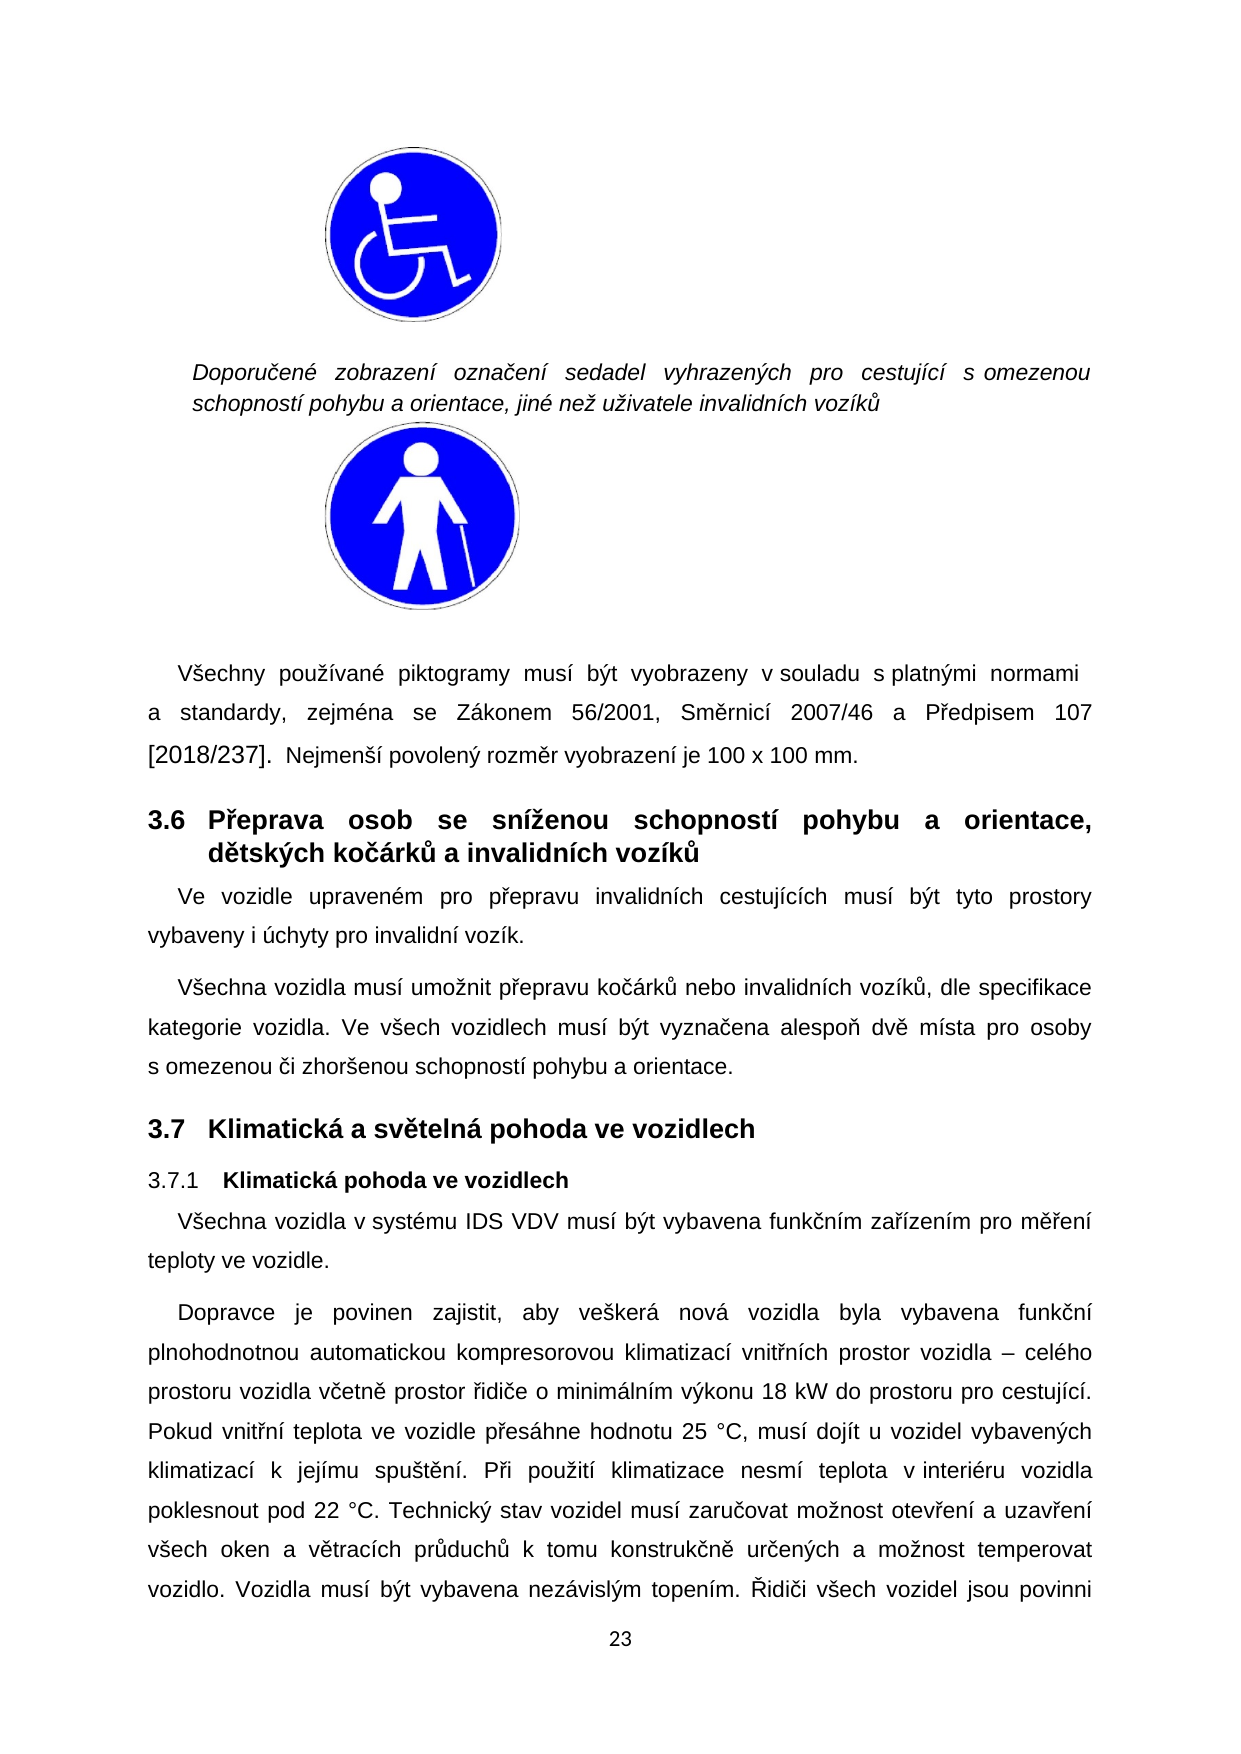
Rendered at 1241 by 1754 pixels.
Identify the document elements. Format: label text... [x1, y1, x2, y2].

subtitle Přeprava osob se sníženou schopností pohybu a orientace, dětských kočárků a invalidních vozíků [148, 804, 1093, 868]
text Doporučené zobrazení označení sedadel vyhrazených pro cestující s omezenou schopností pohybu a orientace, jiné než uživatele invalidních vozíků [192, 359, 1093, 417]
picture [324, 147, 502, 322]
text Všechna vozidla v systému IDS VDV musí být vybavena funkčním zařízením pro měření teploty ve vozidle. [148, 1208, 1093, 1274]
subtitle Klimatická pohoda ve vozidlech [148, 1167, 1093, 1194]
subtitle Klimatická a světelná pohoda ve vozidlech [148, 1113, 1093, 1145]
picture [324, 421, 520, 610]
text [148, 1299, 1093, 1602]
text Ve vozidle upraveném pro přepravu invalidních cestujících musí být tyto prostory vybaveny i úchyty pro invalidní vozík. [148, 883, 1093, 949]
text Všechny používané piktogramy musí být vyobrazeny v souladu s platnými normami a standardy, zejména se Zákonem 56/2001, Směrnicí 2007/46 a Předpisem 107 [2018/237]. Nejmenší povolený rozměr vyobrazení je 100 x 100 mm. [148, 660, 1093, 769]
text Všechna vozidla musí umožnit přepravu kočárků nebo invalidních vozíků, dle specifikace kategorie vozidla. Ve všech vozidlech musí být vyznačena alespoň dvě místa pro osoby s omezenou či zhoršenou schopností pohybu a orientace. [148, 974, 1093, 1079]
